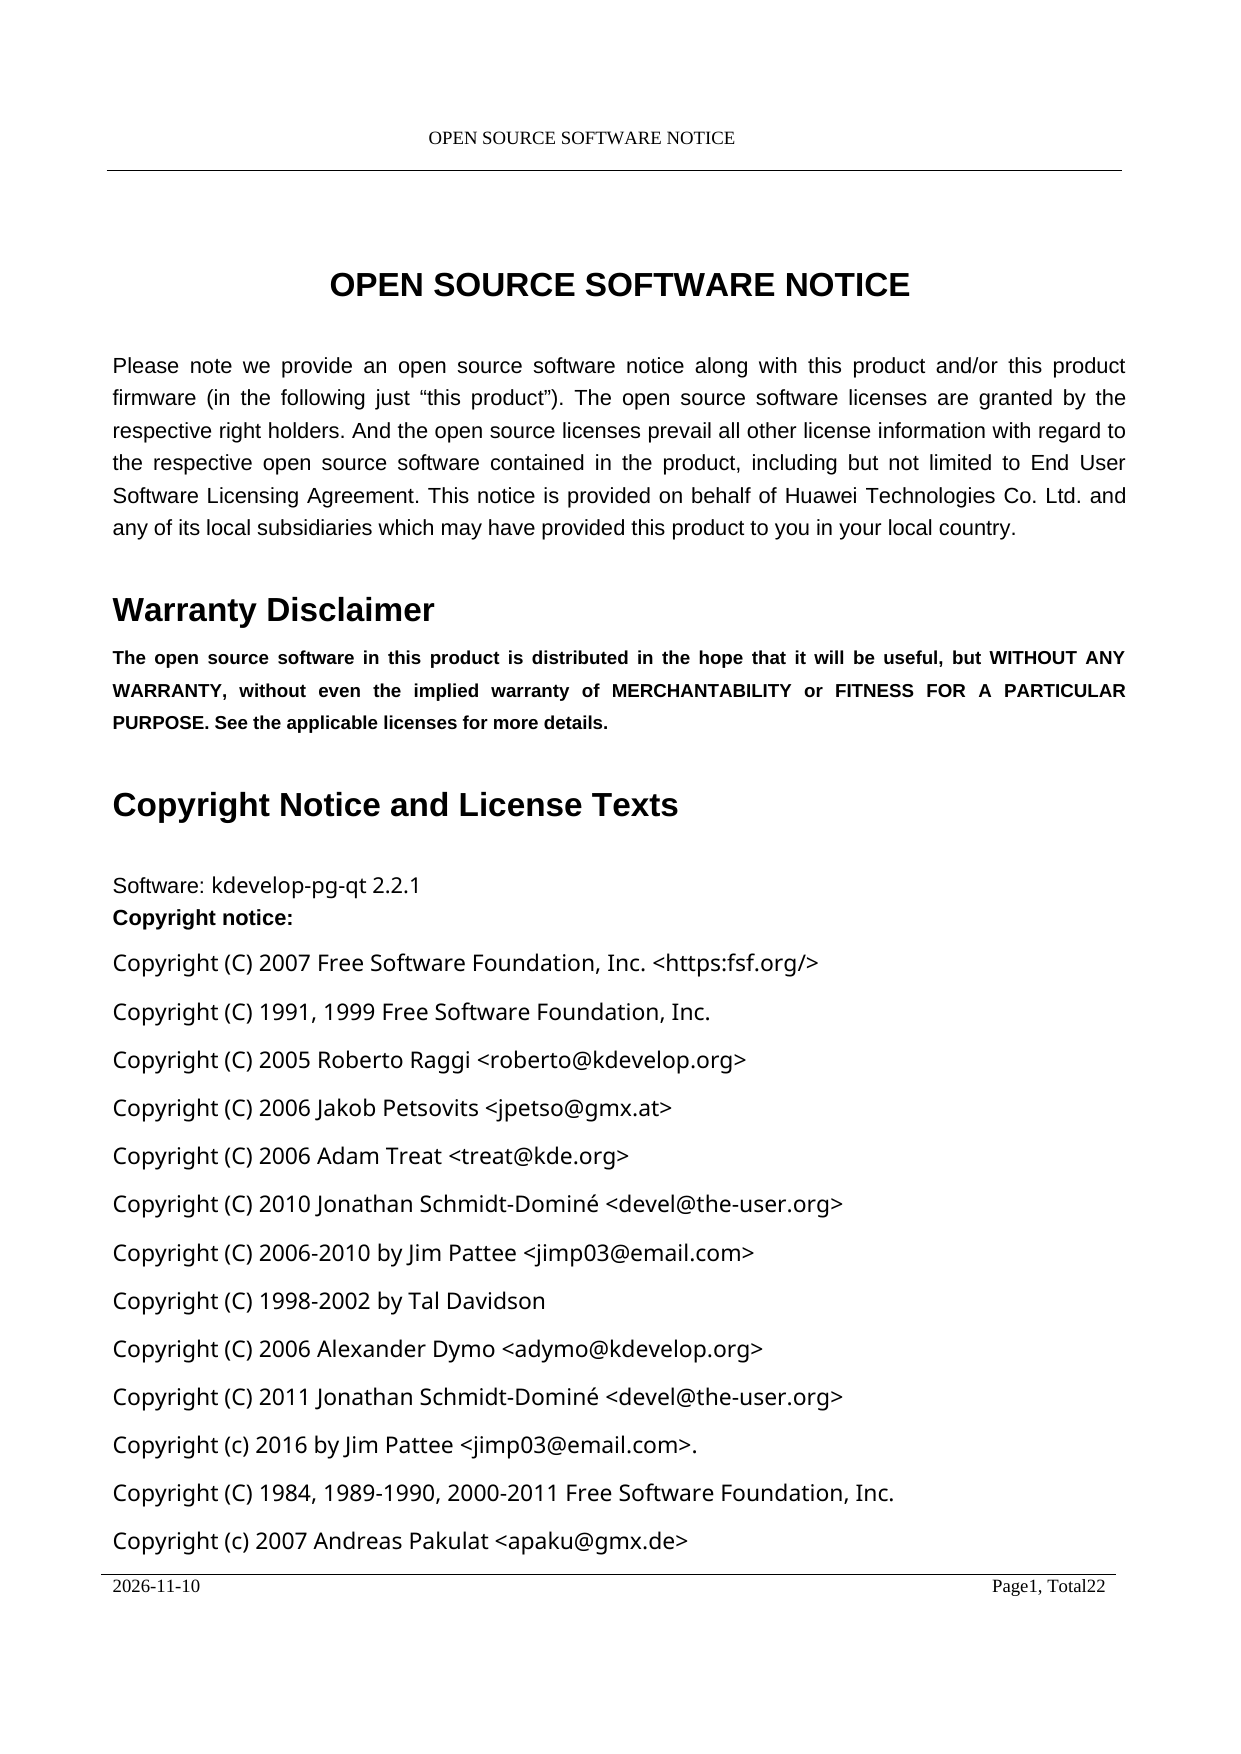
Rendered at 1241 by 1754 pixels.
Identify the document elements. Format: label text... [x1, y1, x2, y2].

text Copyright (C) 2011 Jonathan Schmidt-Dominé <devel@the-user.org> [112, 1380, 1128, 1413]
text Copyright (C) 2006 Jakob Petsovits <jpetso@gmx.at> [112, 1092, 1128, 1124]
text Copyright (c) 2007 Andreas Pakulat <apaku@gmx.de> [112, 1525, 1128, 1557]
text Copyright (C) 1998-2002 by Tal Davidson [112, 1284, 1128, 1317]
text Software: kdevelop-pg-qt 2.2.1 [112, 869, 1128, 901]
text Copyright (C) 2007 Free Software Foundation, Inc. <https:fsf.org/> Copyright (C) 1991, 1999 Free Software Foundation, Inc. [112, 947, 1128, 1028]
text Copyright notice: [112, 901, 1128, 934]
text Warranty Disclaimer [112, 576, 1128, 641]
text Copyright Notice and License Texts [112, 771, 1128, 836]
text Copyright (C) 2006 Alexander Dymo <adymo@kdevelop.org> [112, 1332, 1128, 1365]
text Copyright (C) 2010 Jonathan Schmidt-Dominé <devel@the-user.org> [112, 1188, 1128, 1220]
text Copyright (C) 2006 Adam Treat <treat@kde.org> [112, 1140, 1128, 1172]
text Copyright (C) 2006-2010 by Jim Pattee <jimp03@email.com> [112, 1236, 1128, 1268]
text Copyright (c) 2016 by Jim Pattee <jimp03@email.com>. [112, 1428, 1128, 1461]
text The open source software in this product is distributed in the hope that it will be useful, but WITHOUT ANY WARRANTY, without even the implied warranty of MERCHANTABILITY or FITNESS FOR A PARTICULAR PURPOSE. See the applicable licenses for more details. [112, 641, 1128, 739]
text Copyright (C) 2005 Roberto Raggi <roberto@kdevelop.org> [112, 1043, 1128, 1076]
text Please note we provide an open source software notice along with this product and/or this product firmware (in the following just “this product”). The open source software licenses are granted by the respective right holders. And the open source licenses prevail all other license information with regard to the respective open source software contained in the product, including but not limited to End User Software Licensing Agreement. This notice is provided on behalf of Huawei Technologies Co. Ltd. and any of its local subsidiaries which may have provided this product to you in your local country. [112, 349, 1128, 544]
text Copyright (C) 1984, 1989-1990, 2000-2011 Free Software Foundation, Inc. [112, 1477, 1128, 1509]
text OPEN SOURCE SOFTWARE NOTICE [112, 251, 1128, 316]
